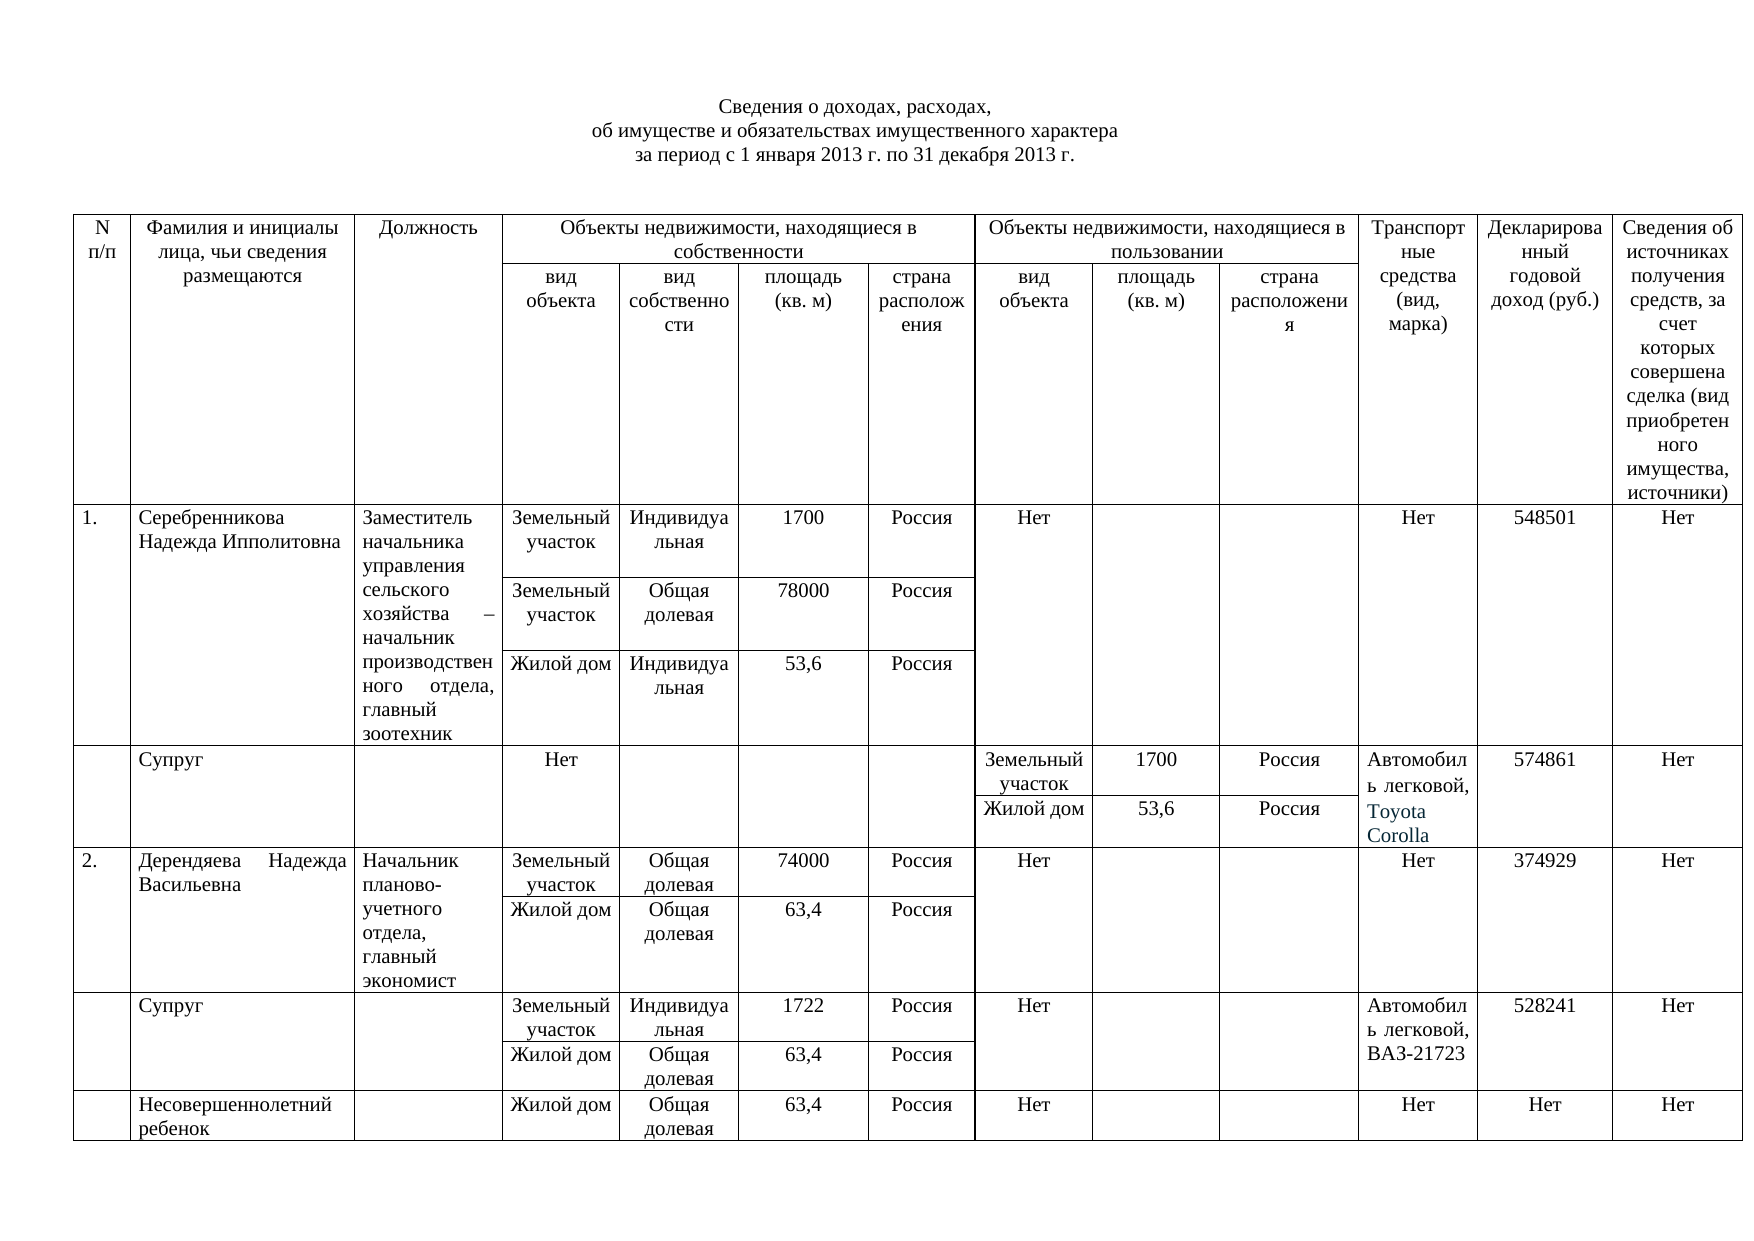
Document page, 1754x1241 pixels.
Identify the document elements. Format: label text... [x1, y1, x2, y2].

table_cell Начальник планово-учетного отдела, главный экономист [355, 848, 502, 992]
table_cell [739, 746, 868, 847]
table_cell Земельный участок [503, 505, 619, 577]
table_cell Общая долевая [620, 848, 738, 896]
table_cell 374929 [1478, 848, 1612, 992]
table_cell 2. [74, 848, 130, 992]
table_cell Нет [1613, 1091, 1742, 1139]
table_cell вид собственности [620, 264, 738, 504]
table_cell Россия [869, 897, 974, 992]
table_cell Земельный участок [503, 848, 619, 896]
table_cell Россия [869, 578, 974, 650]
table_cell Индивидуальная [620, 651, 738, 745]
table_cell [869, 746, 974, 847]
table_cell Общая долевая [620, 578, 738, 650]
table_cell [1220, 993, 1358, 1090]
table_cell площадь (кв. м) [1093, 264, 1219, 504]
table_cell [620, 746, 738, 847]
table_cell 1. [74, 505, 130, 745]
table_cell 53,6 [1093, 796, 1219, 847]
table_cell [74, 1091, 130, 1139]
table_cell 574861 [1478, 746, 1612, 847]
table_cell [355, 746, 502, 847]
table_cell Индивидуальная [620, 505, 738, 577]
table_cell Нет [1613, 848, 1742, 992]
table_cell вид объекта [503, 264, 619, 504]
table_cell Автомобиль легковой, ВАЗ-21723 [1359, 993, 1477, 1090]
table_cell Россия [1220, 746, 1358, 794]
table_cell Индивидуальная [620, 993, 738, 1041]
table_cell Россия [869, 848, 974, 896]
table_cell Земельный участок [503, 578, 619, 650]
table_cell 1700 [739, 505, 868, 577]
table_cell Россия [869, 1091, 974, 1139]
table_cell 53,6 [739, 651, 868, 745]
table_cell [355, 993, 502, 1090]
table_cell Нет [976, 848, 1092, 992]
table_cell Земельный участок [503, 993, 619, 1041]
table_cell Нет [976, 1091, 1092, 1139]
table_cell [1220, 1091, 1358, 1139]
table_cell вид объекта [976, 264, 1092, 504]
table_cell Нет [1613, 746, 1742, 847]
table_header Фамилия и инициалы лица, чьи сведения размещаются [131, 215, 354, 504]
table_cell Нет [1613, 505, 1742, 745]
table_cell [74, 746, 130, 847]
table_cell Общая долевая [620, 1042, 738, 1090]
table_cell [1093, 993, 1219, 1090]
table_cell Заместитель начальника управления сельского хозяйства – начальник производственного отдела, главный зоотехник [355, 505, 502, 745]
table_cell Супруг [131, 993, 354, 1090]
table_cell [355, 1091, 502, 1139]
table_cell 528241 [1478, 993, 1612, 1090]
table_header Сведения об источниках получения средств, за счет которых совершена сделка (вид приобретенного имущества, источники) [1613, 215, 1742, 504]
table_cell Общая долевая [620, 897, 738, 992]
table_cell Россия [869, 993, 974, 1041]
table_cell 63,4 [739, 1091, 868, 1139]
table_cell Дерендяева Надежда Васильевна [131, 848, 354, 992]
table_cell [1220, 848, 1358, 992]
table_cell 63,4 [739, 1042, 868, 1090]
table_header Объекты недвижимости, находящиеся в собственности [503, 215, 974, 263]
table_cell Общая долевая [620, 1091, 738, 1139]
table_cell Жилой дом [503, 1091, 619, 1139]
table_cell Нет [1359, 848, 1477, 992]
table_cell Супруг [131, 746, 354, 847]
table_cell Россия [1220, 796, 1358, 847]
table_cell 74000 [739, 848, 868, 896]
table_cell [1093, 1091, 1219, 1139]
table_cell Нет [1478, 1091, 1612, 1139]
table_cell Нет [503, 746, 619, 847]
table_header Декларированный годовой доход (руб.) [1478, 215, 1612, 504]
table_cell Автомобиль легковой, Toyota Corolla [1359, 746, 1477, 847]
table_header Объекты недвижимости, находящиеся в пользовании [976, 215, 1358, 263]
table_cell 548501 [1478, 505, 1612, 745]
table_cell Нет [976, 505, 1092, 745]
table_cell Россия [869, 651, 974, 745]
table_cell площадь (кв. м) [739, 264, 868, 504]
table_cell Нет [1359, 505, 1477, 745]
table_cell страна расположения [869, 264, 974, 504]
text Сведения о доходах, расходах, [74, 94, 1636, 118]
table_cell [1093, 848, 1219, 992]
text об имуществе и обязательствах имущественного характера [74, 118, 1636, 142]
table_cell 78000 [739, 578, 868, 650]
table_cell 1700 [1093, 746, 1219, 794]
table_cell Нет [1613, 993, 1742, 1090]
table_header N п/п [74, 215, 130, 504]
table_cell Нет [976, 993, 1092, 1090]
table_cell [1093, 505, 1219, 745]
text за период с 1 января . по 31 декабря . [74, 142, 1636, 166]
table_cell Земельный участок [976, 746, 1092, 794]
table_cell Жилой дом [976, 796, 1092, 847]
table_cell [131, 1091, 354, 1139]
table_cell Серебренникова Надежда Ипполитовна [131, 505, 354, 745]
table_cell Россия [869, 1042, 974, 1090]
table_cell Жилой дом [503, 897, 619, 992]
table_header Должность [355, 215, 502, 504]
table_cell страна расположения [1220, 264, 1358, 504]
table_cell 1722 [739, 993, 868, 1041]
table_cell Нет [1359, 1091, 1477, 1139]
table_cell Россия [869, 505, 974, 577]
table_cell Жилой дом [503, 1042, 619, 1090]
table_cell Жилой дом [503, 651, 619, 745]
table_header Транспортные средства (вид, марка) [1359, 215, 1477, 504]
table_cell [1220, 505, 1358, 745]
table_cell [74, 993, 130, 1090]
table_cell 63,4 [739, 897, 868, 992]
